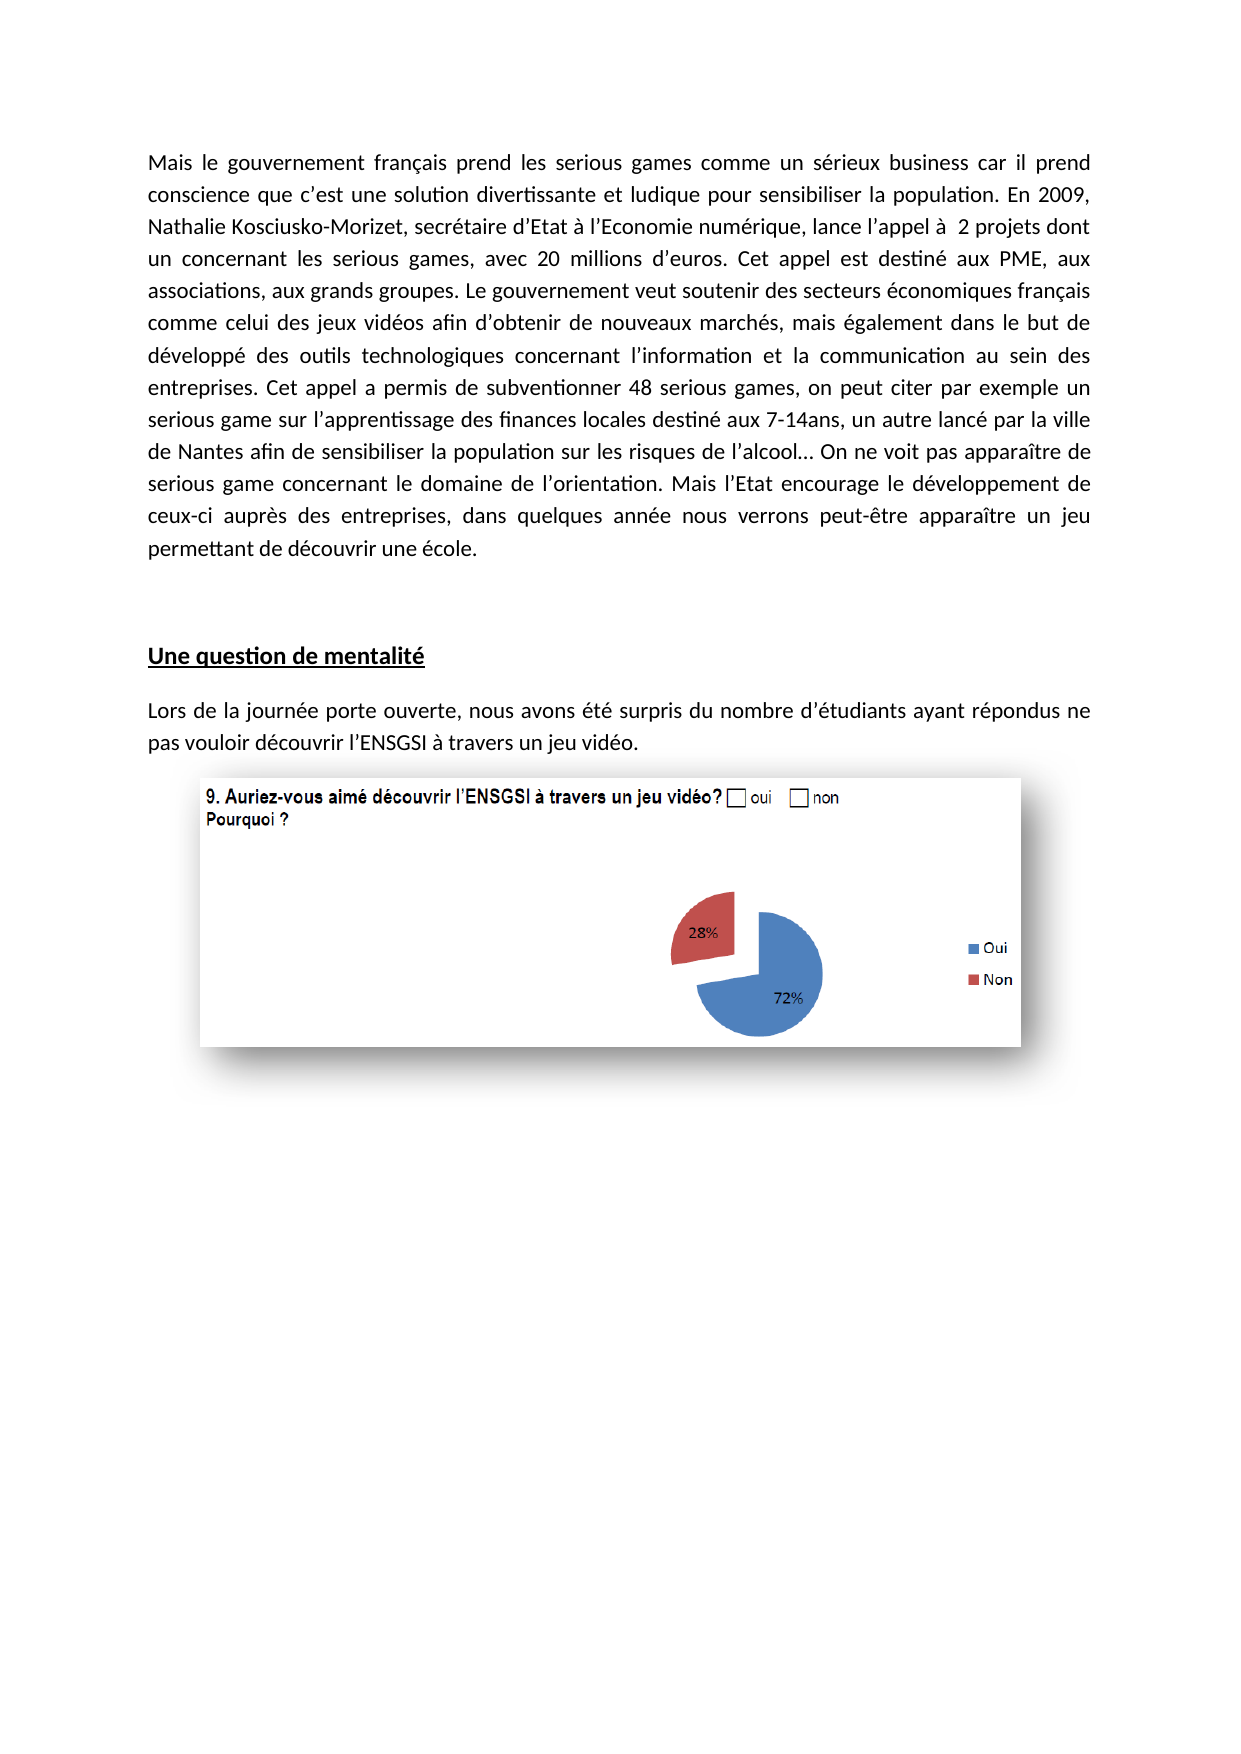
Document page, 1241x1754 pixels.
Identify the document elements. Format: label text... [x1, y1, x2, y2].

text Lors de la journée porte ouverte, nous avons été surpris du nombre d’étudiants ayant répondus ne pas vouloir découvrir l’ENSGSI à travers un jeu vidéo. [148, 696, 1093, 756]
text Une question de mentalité [148, 640, 1093, 670]
text Mais le gouvernement français prend les serious games comme un sérieux business car il prend conscience que c’est une solution divertissante et ludique pour sensibiliser la population. En 2009, Nathalie Kosciusko-Morizet, secrétaire d’Etat à l’Economie numérique, lance l’appel à 2 projets dont un concernant les serious games, avec 20 millions d’euros. Cet appel est destiné aux PME, aux associations, aux grands groupes. Le gouvernement veut soutenir des secteurs économiques français comme celui des jeux vidéos afin d’obtenir de nouveaux marchés, mais également dans le but de développé des outils technologiques concernant l’information et la communication au sein des entreprises. Cet appel a permis de subventionner 48 serious games, on peut citer par exemple un serious game sur l’apprentissage des finances locales destiné aux 7-14ans, un autre lancé par la ville de Nantes afin de sensibiliser la population sur les risques de l’alcool… On ne voit pas apparaître de serious game concernant le domaine de l’orientation. Mais l’Etat encourage le développement de ceux-ci auprès des entreprises, dans quelques année nous verrons peut-être apparaître un jeu permettant de découvrir une école. [148, 148, 1093, 562]
picture [200, 778, 1021, 1047]
